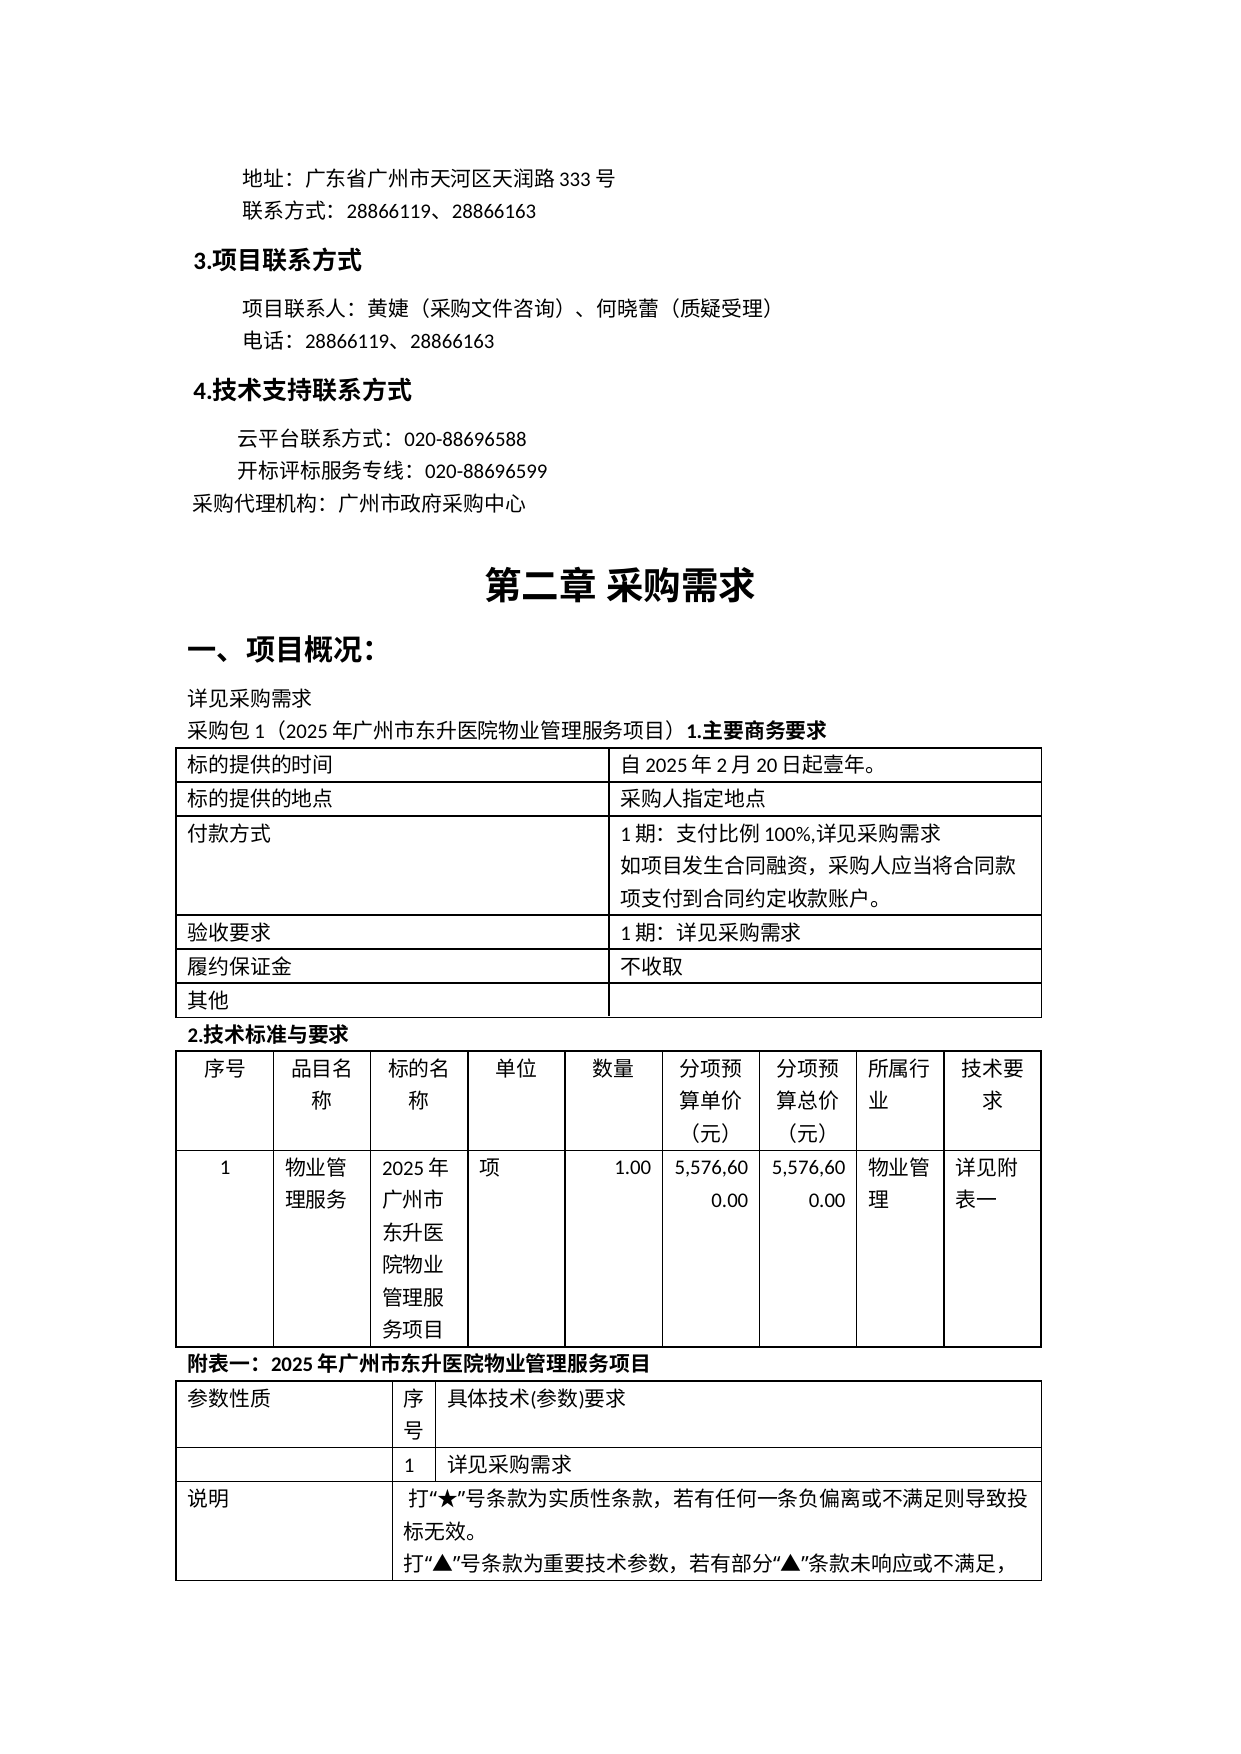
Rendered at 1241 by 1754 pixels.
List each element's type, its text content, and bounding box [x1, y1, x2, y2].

table_header 技术要求 [945, 1052, 1040, 1149]
table_cell 详见采购需求 [436, 1448, 1041, 1481]
text 3.项目联系方式 [187, 227, 1053, 292]
table_cell 1 [177, 1151, 273, 1346]
table_cell 物业管理服务 [274, 1151, 370, 1346]
table_cell 5,576,600.00 [760, 1151, 856, 1346]
table_cell 项 [469, 1151, 564, 1346]
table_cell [393, 1482, 1041, 1580]
text 云平台联系方式：020-88696588 [187, 422, 1053, 454]
text 一、项目概况： [187, 617, 1053, 682]
table_cell 5,576,600.00 [663, 1151, 759, 1346]
table_cell 验收要求 [177, 916, 608, 948]
table_header 具体技术(参数)要求 [436, 1382, 1041, 1447]
table_cell 履约保证金 [177, 950, 608, 982]
table_cell 2025年广州市东升医院物业管理服务项目 [371, 1151, 467, 1346]
table_header 标的名称 [371, 1052, 467, 1149]
table_cell 说明 [177, 1482, 392, 1580]
table_header 数量 [566, 1052, 662, 1149]
text 开标评标服务专线：020-88696599 [187, 454, 1053, 487]
table_header 品目名称 [274, 1052, 370, 1149]
text 2.技术标准与要求 [187, 1018, 1053, 1050]
table_cell 物业管理 [857, 1151, 943, 1346]
text 项目联系人：黄婕（采购文件咨询）、何晓蕾（质疑受理） [187, 292, 1053, 324]
table_cell 标的提供的地点 [177, 783, 608, 815]
table_header 单位 [469, 1052, 564, 1149]
table_header 参数性质 [177, 1382, 392, 1447]
table_header 序号 [393, 1382, 435, 1447]
table_cell 详见附表一 [945, 1151, 1040, 1346]
text 地址：广东省广州市天河区天润路333号 [187, 162, 1053, 194]
text 附表一：2025年广州市东升医院物业管理服务项目 [187, 1348, 1053, 1380]
text 4.技术支持联系方式 [187, 357, 1053, 422]
table_header 分项预算单价（元） [663, 1052, 759, 1149]
table_cell 采购人指定地点 [610, 783, 1041, 815]
table_cell 不收取 [610, 950, 1041, 982]
table_cell [610, 984, 1041, 1016]
table_header 所属行业 [857, 1052, 943, 1149]
text 采购代理机构：广州市政府采购中心 [187, 487, 1053, 519]
table_cell 付款方式 [177, 817, 608, 914]
table_header 自2025年2月20日起壹年。 [610, 749, 1041, 781]
text 电话：28866119、28866163 [187, 324, 1053, 357]
table_header 序号 [177, 1052, 273, 1149]
table_cell [177, 1448, 392, 1481]
text 第二章 采购需求 [187, 552, 1053, 617]
table_cell 其他 [177, 984, 608, 1016]
text 联系方式：28866119、28866163 [187, 194, 1053, 227]
table_cell 1 [393, 1448, 435, 1481]
table_header 分项预算总价（元） [760, 1052, 856, 1149]
table_cell 1期：支付比例100%,详见采购需求 如项目发生合同融资，采购人应当将合同款项支付到合同约定收款账户。 [610, 817, 1041, 914]
table_header 标的提供的时间 [177, 749, 608, 781]
text 采购包1（2025年广州市东升医院物业管理服务项目）1.主要商务要求 [187, 714, 1053, 747]
table_cell 1.00 [566, 1151, 662, 1346]
table_cell 1期：详见采购需求 [610, 916, 1041, 948]
text 详见采购需求 [187, 682, 1053, 714]
